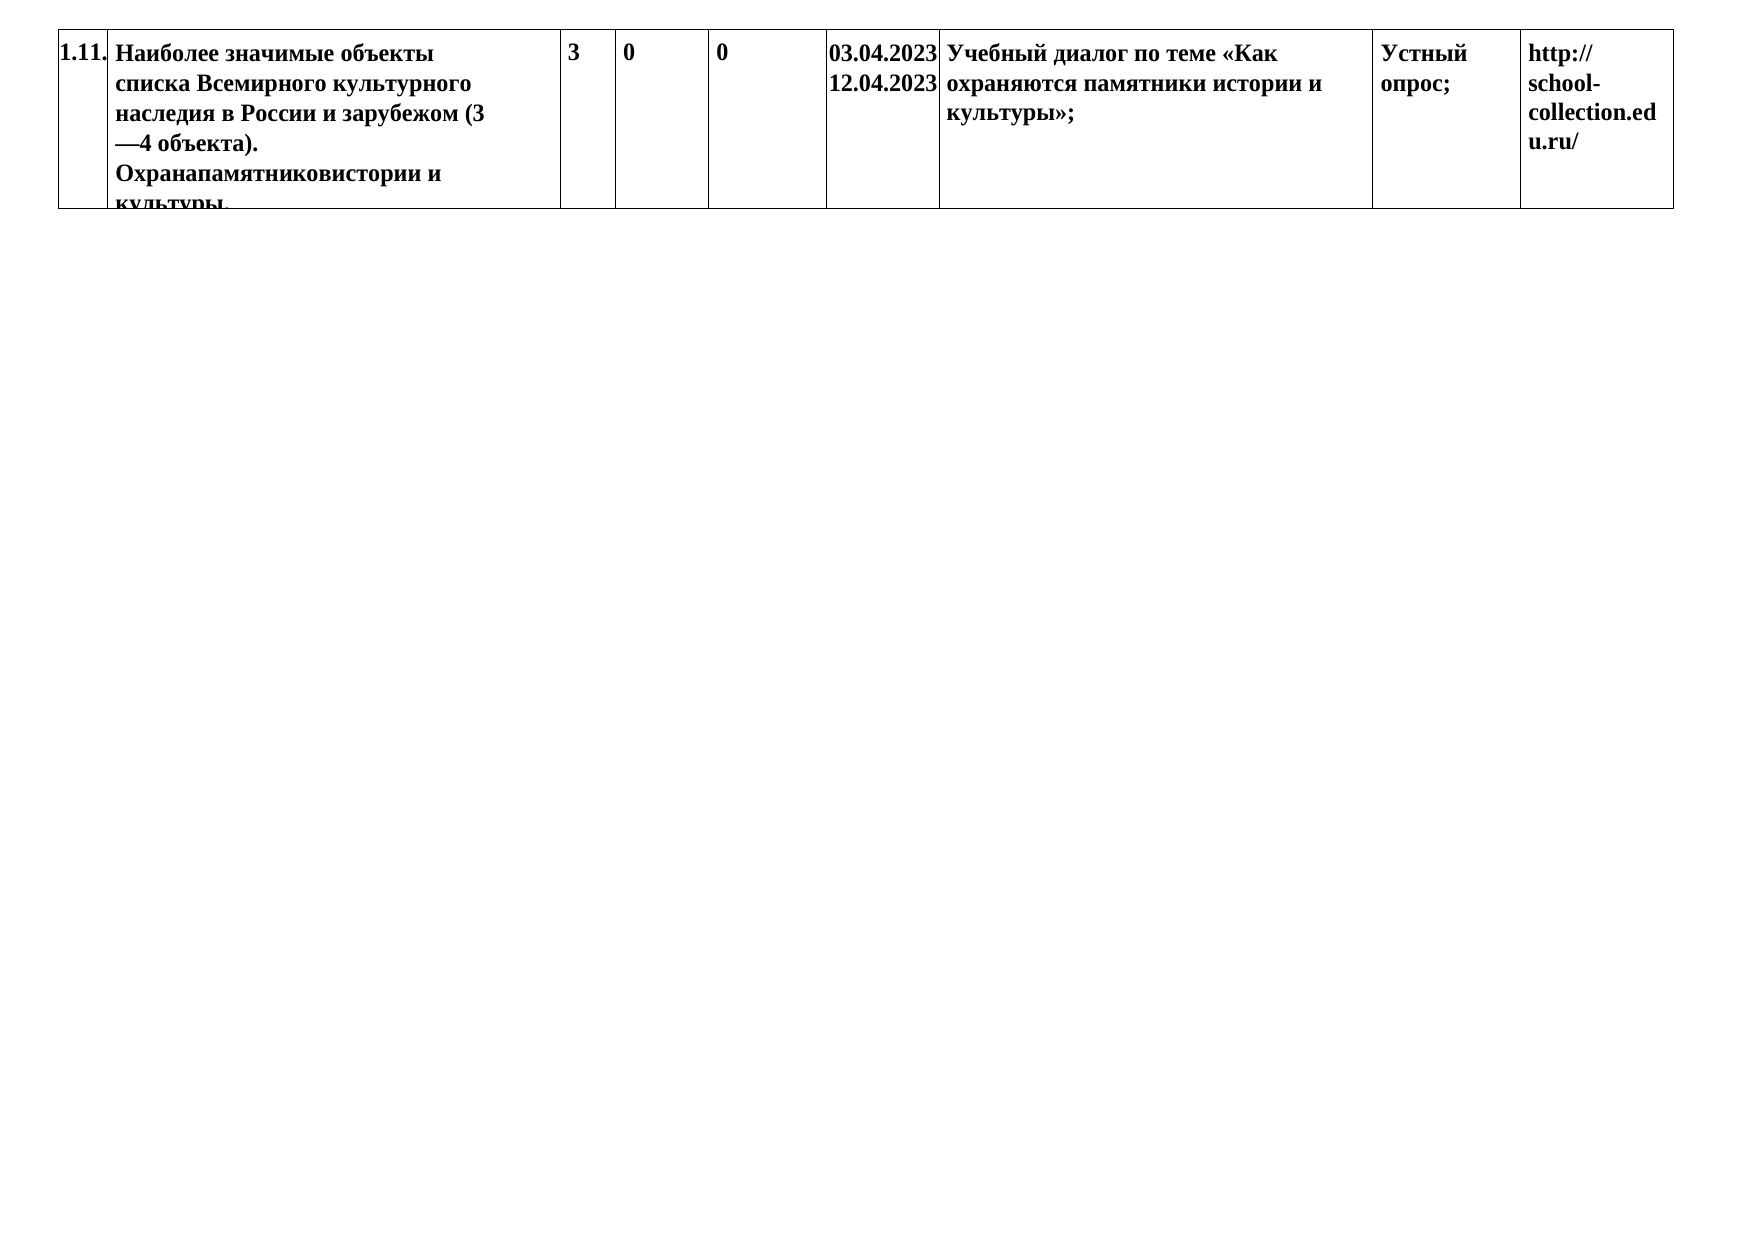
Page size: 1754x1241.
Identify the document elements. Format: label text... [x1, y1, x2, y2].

table_cell 0 [616, 30, 708, 207]
table_cell 1.11. [59, 30, 107, 207]
table_cell Устный опрос; [1373, 30, 1520, 207]
table_cell 3 [561, 30, 615, 207]
table_cell 03.04.2023 12.04.2023 [827, 30, 939, 207]
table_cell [1521, 30, 1673, 207]
table_cell 0 [709, 30, 826, 207]
table_cell Наиболее значимые объекты списка Всемирного культурного наследия в России и зарубежом (3—4 объекта). Охранапамятниковистории и культуры. [108, 30, 560, 207]
table_cell Учебный диалог по теме «Как охраняются памятники истории и культуры»; [940, 30, 1372, 207]
